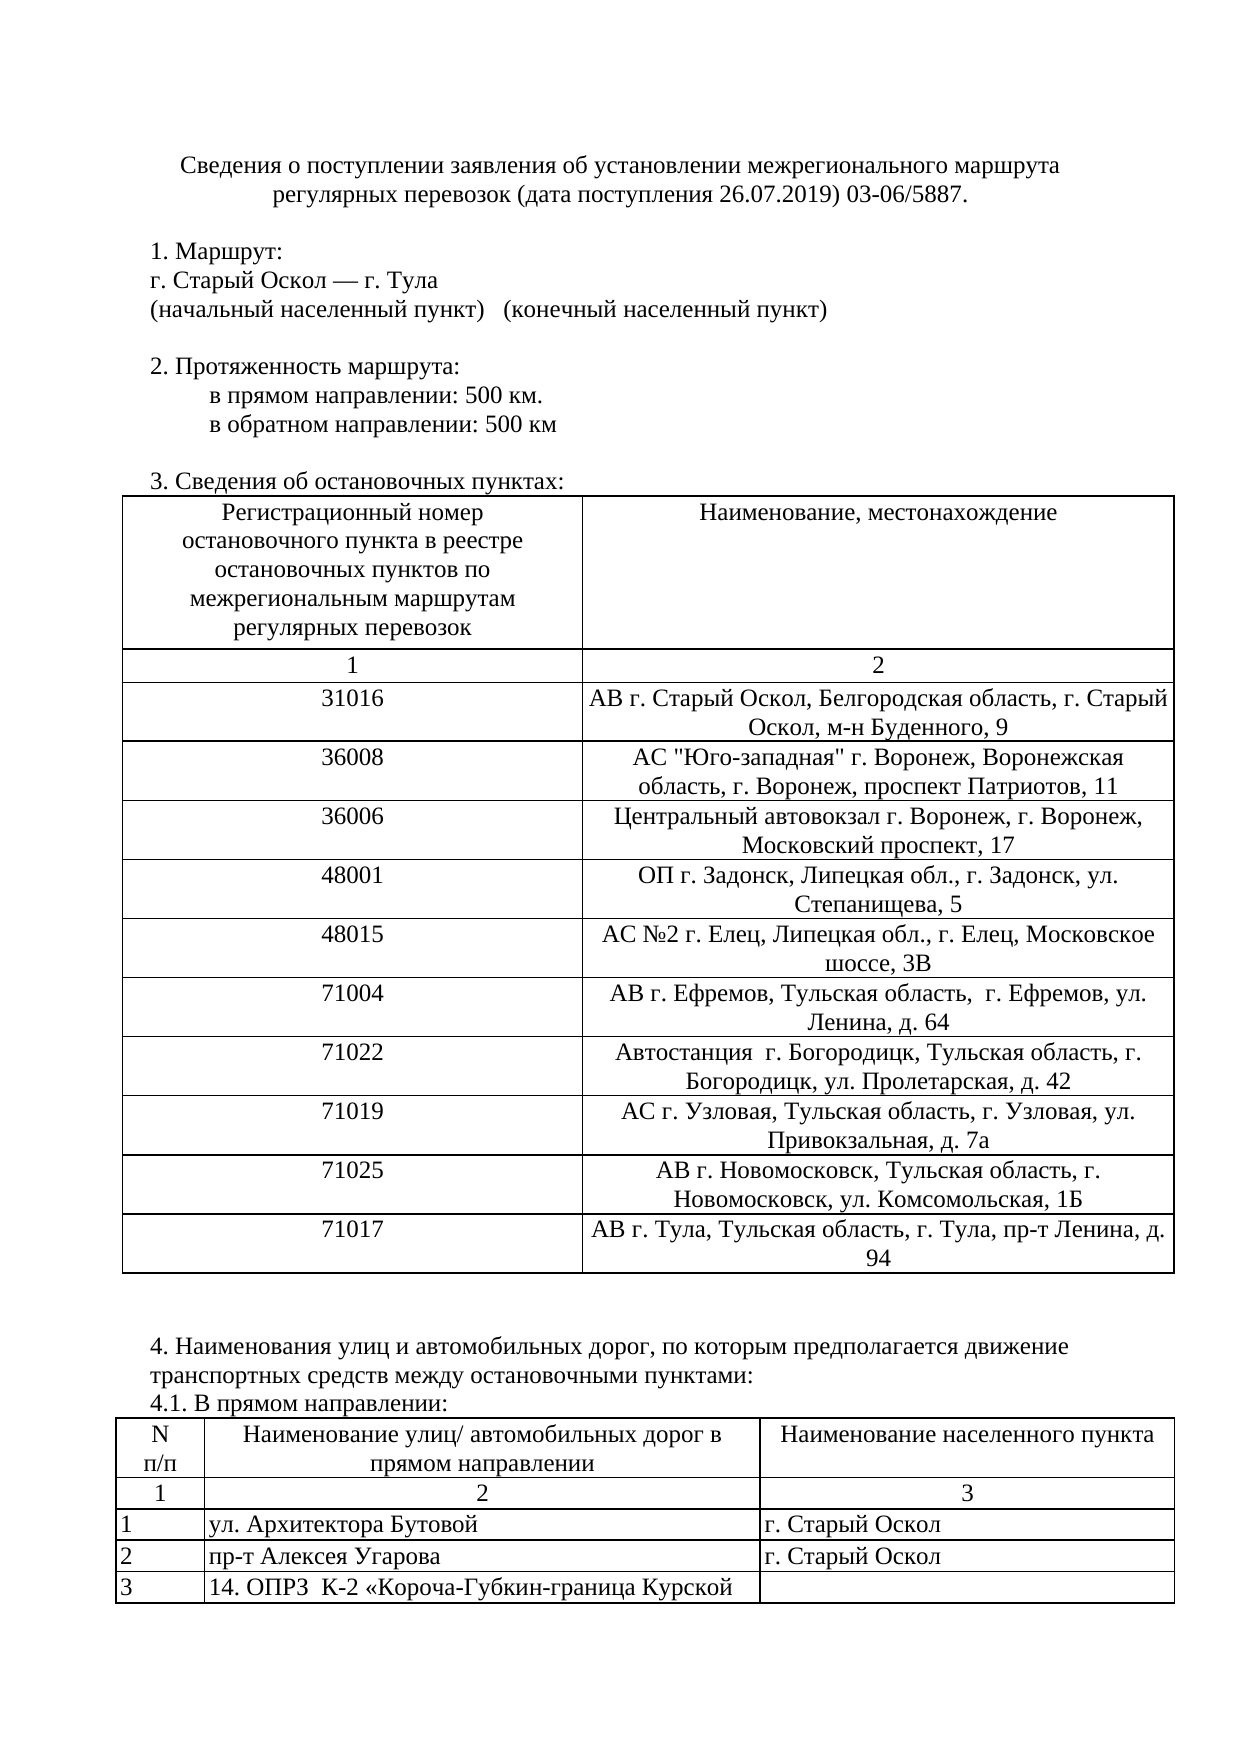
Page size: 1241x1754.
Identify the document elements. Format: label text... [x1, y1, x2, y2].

text 2. Протяженность маршрута: [150, 351, 1090, 380]
table_cell 48001 [123, 860, 582, 918]
table_cell АВ г. Новомосковск, Тульская область, г. Новомосковск, ул. Комсомольская, 1Б [583, 1156, 1173, 1213]
table_cell 48015 [123, 919, 582, 977]
text г. Старый Оскол — г. Тула [150, 265, 1090, 294]
table_header Наименование улиц/ автомобильных дорог в прямом направлении [205, 1419, 759, 1476]
table_cell 71022 [123, 1037, 582, 1095]
table_cell Центральный автовокзал г. Воронеж, г. Воронеж, Московский проспект, 17 [583, 801, 1173, 858]
table_header N п/п [117, 1419, 204, 1476]
table_cell АС №2 г. Елец, Липецкая обл., г. Елец, Московское шоссе, 3В [583, 919, 1173, 977]
table_cell 3 [761, 1478, 1174, 1508]
table_cell 71025 [123, 1156, 582, 1213]
table_cell 71004 [123, 978, 582, 1036]
table_cell 1 [123, 650, 582, 681]
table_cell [205, 1572, 759, 1602]
text 1. Маршрут: [150, 236, 1090, 265]
table_header Наименование населенного пункта [761, 1419, 1174, 1476]
table_cell ул. Архитектора Бутовой [205, 1510, 759, 1539]
text Сведения о поступлении заявления об установлении межрегионального маршрута регулярных перевозок (дата поступления 26.07.2019) 03-06/5887. [150, 150, 1090, 207]
table_header Наименование, местонахождение [583, 497, 1173, 648]
text (начальный населенный пункт) (конечный населенный пункт) [150, 294, 1090, 322]
table_cell 71017 [123, 1215, 582, 1272]
table_cell 31016 [123, 683, 582, 740]
text 4.1. В прямом направлении: [150, 1388, 1090, 1417]
table_cell 71019 [123, 1096, 582, 1154]
table_cell 2 [583, 650, 1173, 681]
table_cell 1 [117, 1510, 204, 1539]
table_cell 36008 [123, 742, 582, 799]
text 4. Наименования улиц и автомобильных дорог, по которым предполагается движение транспортных средств между остановочными пунктами: [150, 1331, 1090, 1388]
text в обратном направлении: 500 км [150, 409, 1090, 437]
table_cell АВ г. Ефремов, Тульская область, г. Ефремов, ул. Ленина, д. 64 [583, 978, 1173, 1036]
table_cell АВ г. Старый Оскол, Белгородская область, г. Старый Оскол, м-н Буденного, 9 [583, 683, 1173, 740]
text 3. Сведения об остановочных пунктах: [150, 466, 1090, 495]
table_cell пр-т Алексея Угарова [205, 1541, 759, 1571]
table_cell г. Старый Оскол [761, 1541, 1174, 1571]
table_cell ОП г. Задонск, Липецкая обл., г. Задонск, ул. Степанищева, 5 [583, 860, 1173, 918]
text в прямом направлении: 500 км. [150, 380, 1090, 409]
table_cell 2 [205, 1478, 759, 1508]
table_cell 2 [117, 1541, 204, 1571]
table_cell АВ г. Тула, Тульская область, г. Тула, пр-т Ленина, д. 94 [583, 1215, 1173, 1272]
table_cell Автостанция г. Богородицк, Тульская область, г. Богородицк, ул. Пролетарская, д. 42 [583, 1037, 1173, 1095]
table_header Регистрационный номер остановочного пункта в реестре остановочных пунктов по межрегиональным маршрутам регулярных перевозок [123, 497, 582, 648]
table_cell АС "Юго-западная" г. Воронеж, Воронежская область, г. Воронеж, проспект Патриотов, 11 [583, 742, 1173, 799]
table_cell 36006 [123, 801, 582, 858]
table_cell 3 [117, 1572, 204, 1602]
table_cell 1 [117, 1478, 204, 1508]
table_cell [761, 1572, 1174, 1602]
table_cell АС г. Узловая, Тульская область, г. Узловая, ул. Привокзальная, д. 7а [583, 1096, 1173, 1154]
table_cell г. Старый Оскол [761, 1510, 1174, 1539]
